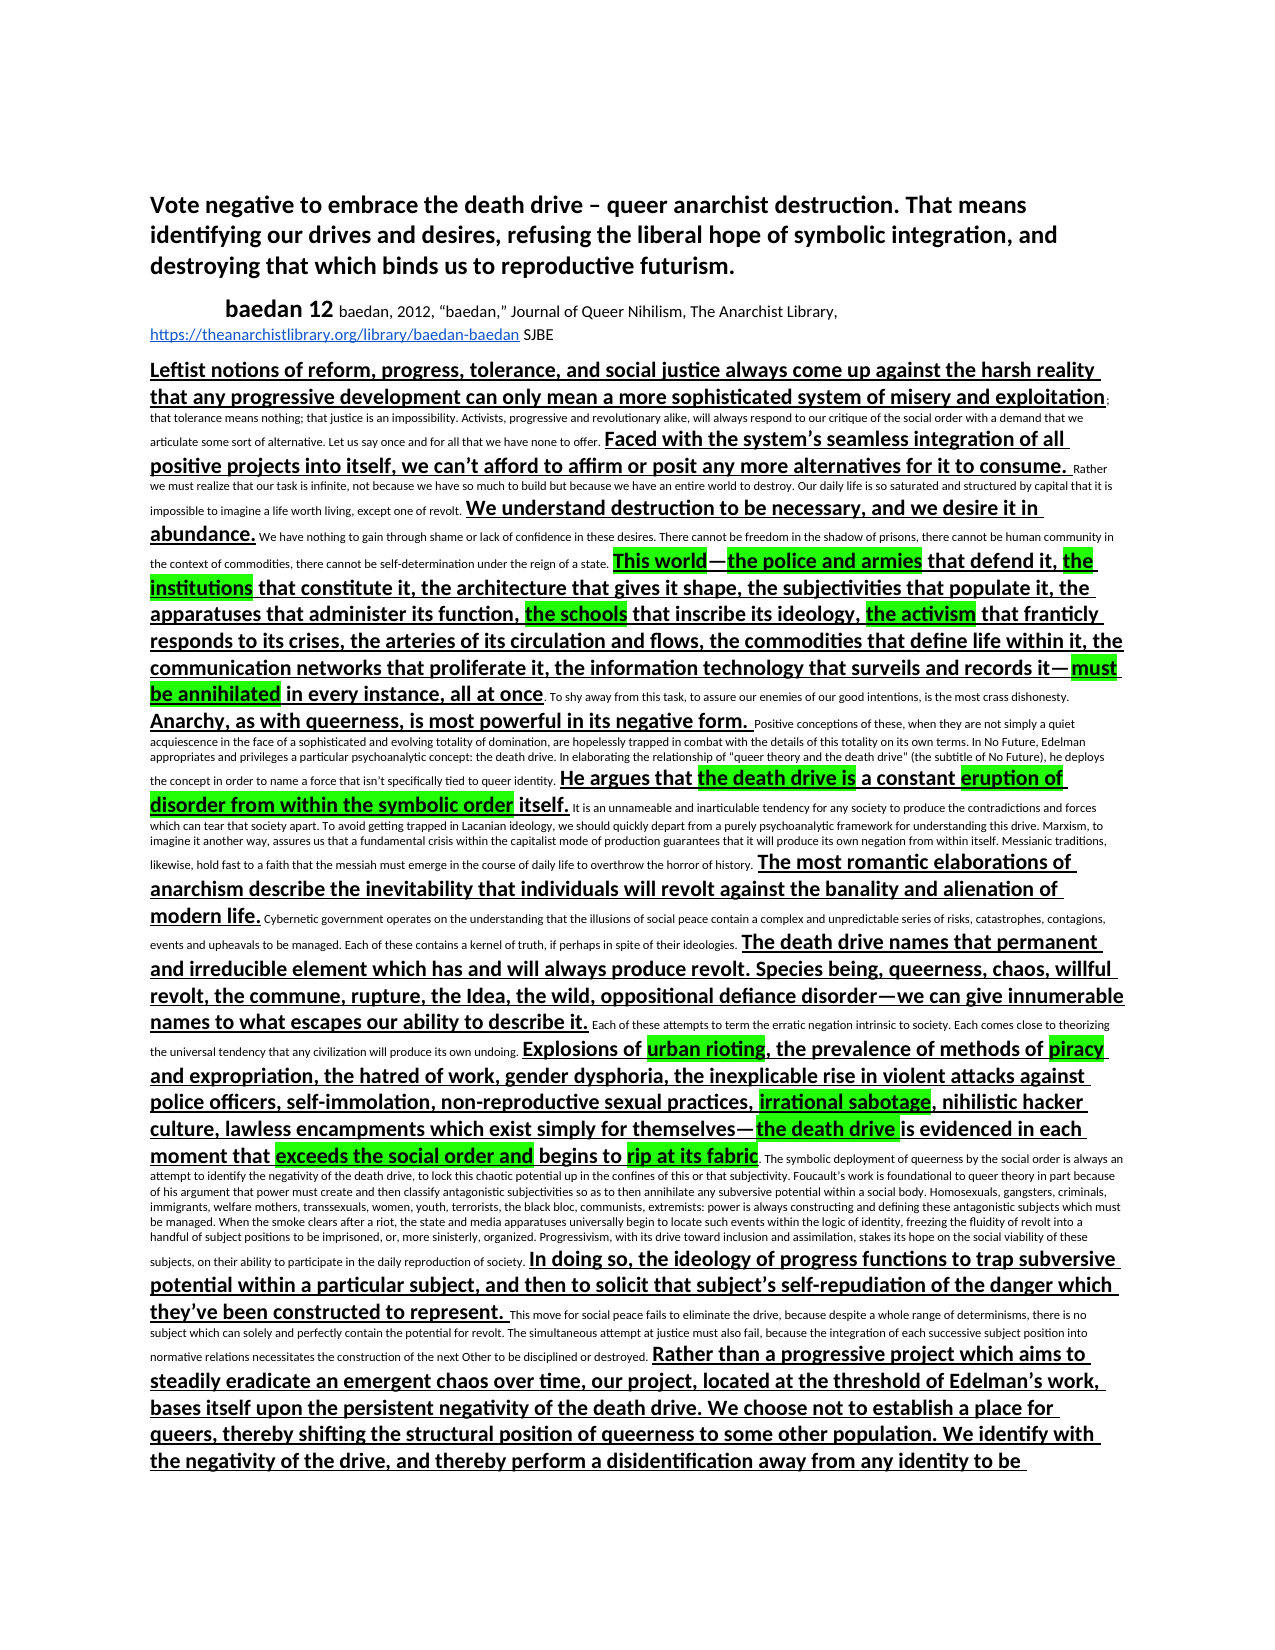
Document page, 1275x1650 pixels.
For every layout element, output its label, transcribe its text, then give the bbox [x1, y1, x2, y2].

text Vote negative to embrace the death drive – queer anarchist destruction. That means identifying our drives and desires, refusing the liberal hope of symbolic integration, and destroying that which binds us to reproductive futurism. [150, 189, 1125, 281]
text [150, 1006, 1125, 1474]
text baedan 12 baedan, 2012, “baedan,” Journal of Queer Nihilism, The Anarchist Library, https://theanarchistlibrary.org/library/baedan-baedan SJBE [150, 293, 1125, 344]
